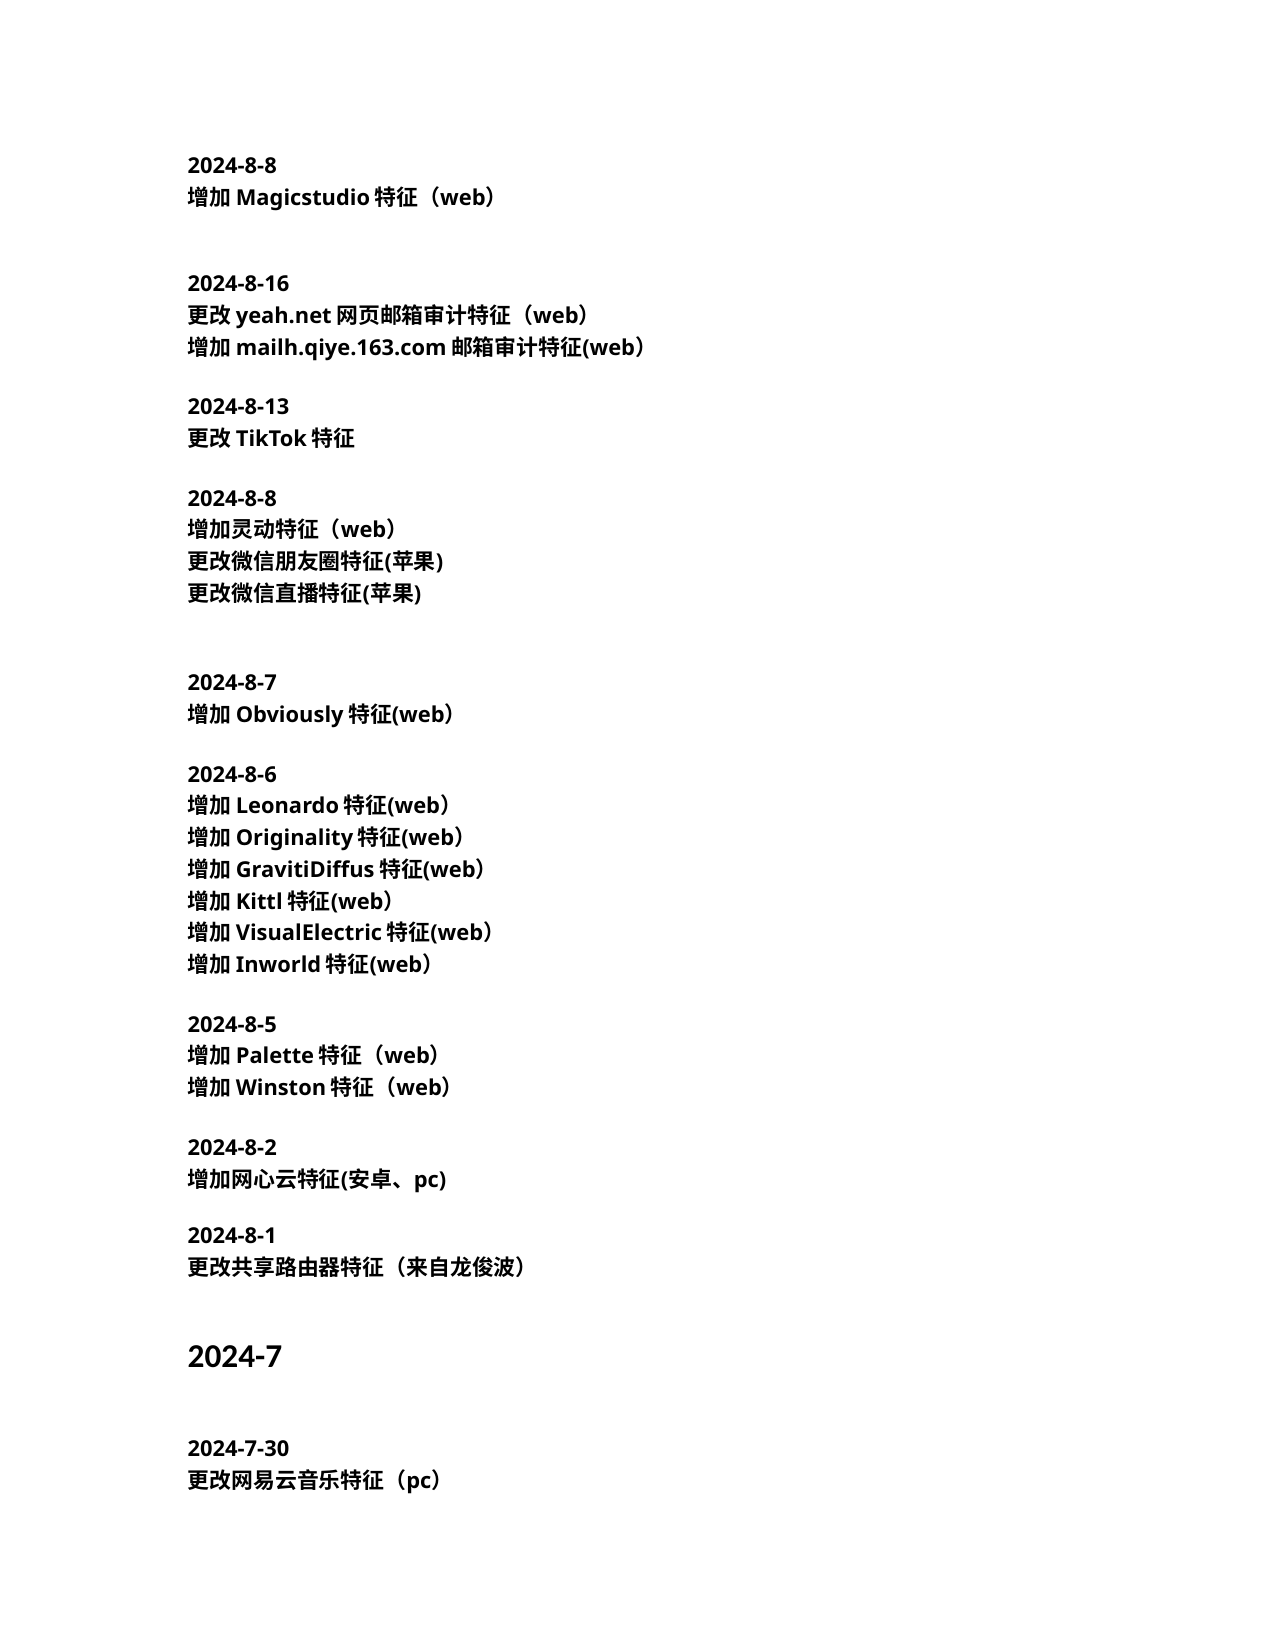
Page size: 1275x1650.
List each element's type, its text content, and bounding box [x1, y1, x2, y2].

text 增加Magicstudio特征（web） [187, 180, 1087, 212]
text 更改微信朋友圈特征(苹果) [187, 544, 1087, 576]
text 增加Winston特征（web） [187, 1070, 1087, 1102]
text 增加Palette特征（web） [187, 1038, 1087, 1070]
text 增加Obviously特征(web） [187, 697, 1087, 729]
text 2024-8-13 [187, 391, 1087, 421]
text 增加网心云特征(安卓、pc) [187, 1162, 1087, 1193]
text 2024-8-8 [187, 150, 1087, 180]
text 2024-8-6 [187, 758, 1087, 788]
text 增加Kittl特征(web） [187, 884, 1087, 915]
text 更改网易云音乐特征（pc） [187, 1463, 1087, 1494]
text 增加灵动特征（web） [187, 512, 1087, 544]
text 2024-8-2 [187, 1132, 1087, 1162]
text 更改共享路由器特征（来自龙俊波） [187, 1250, 1087, 1282]
text 增加Leonardo特征(web） [187, 788, 1087, 820]
text 2024-8-5 [187, 1009, 1087, 1038]
text 2024-8-1 [187, 1220, 1087, 1250]
text 更改yeah.net网页邮箱审计特征（web） [187, 298, 1087, 329]
text 增加Inworld特征(web） [187, 947, 1087, 979]
text 增加mailh.qiye.163.com邮箱审计特征(web） [187, 329, 1087, 361]
text 增加Originality特征(web） [187, 820, 1087, 852]
text 增加GravitiDiffus特征(web） [187, 852, 1087, 884]
text 2024-8-7 [187, 667, 1087, 697]
text 2024-8-16 [187, 268, 1087, 298]
text 更改TikTok特征 [187, 421, 1087, 453]
text 2024-7-30 [187, 1433, 1087, 1463]
text 更改微信直播特征(苹果) [187, 576, 1087, 608]
subtitle 2024-7 [187, 1335, 1087, 1376]
text 增加VisualElectric特征(web） [187, 915, 1087, 947]
text 2024-8-8 [187, 482, 1087, 512]
